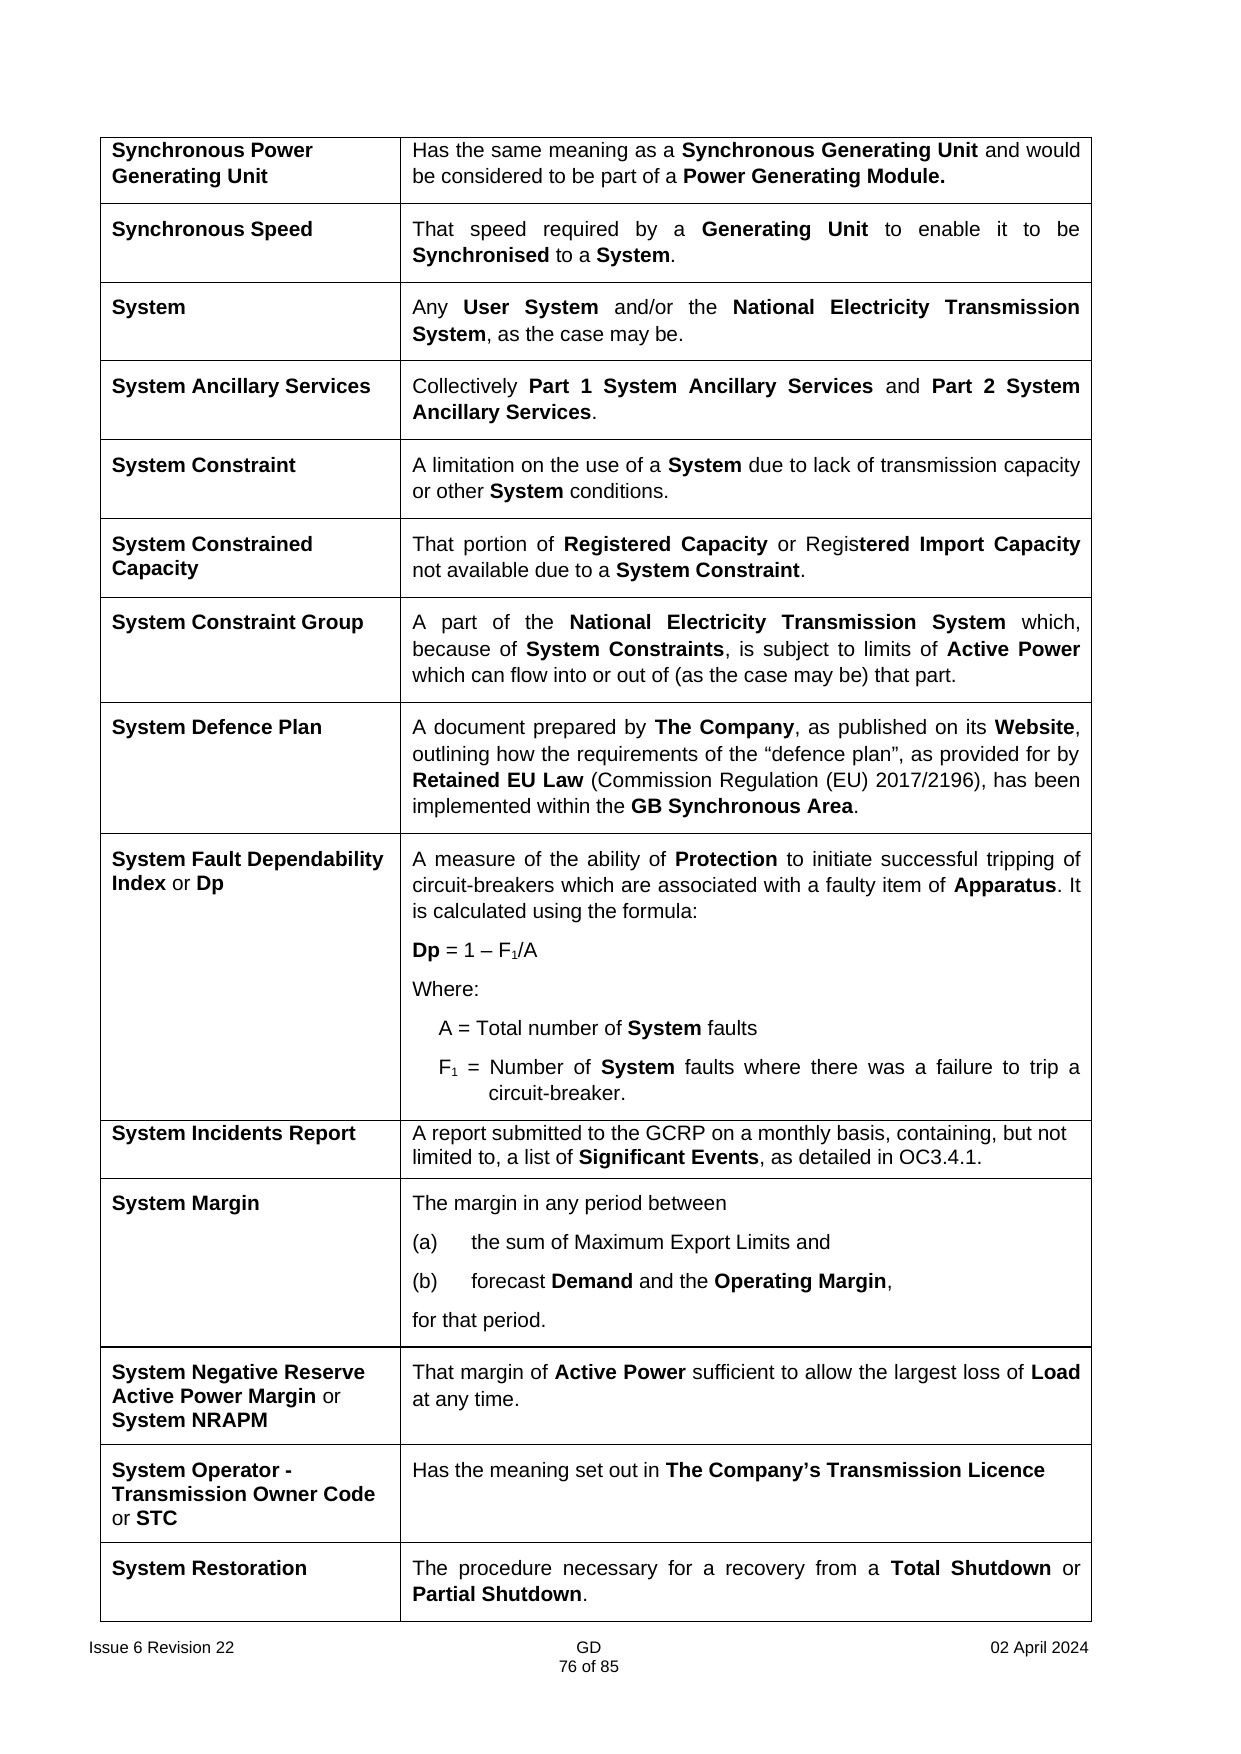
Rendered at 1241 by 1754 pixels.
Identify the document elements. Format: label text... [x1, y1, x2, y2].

table_cell That margin of Active Power sufficient to allow the largest loss of Load at any time. [401, 1348, 1091, 1444]
table_cell System Negative Reserve Active Power Margin or System NRAPM [101, 1348, 400, 1444]
table_cell A document prepared by The Company, as published on its Website, outlining how the requirements of the “defence plan”, as provided for by Retained EU Law (Commission Regulation (EU) 2017/2196), has been implemented within the GB Synchronous Area. [401, 703, 1091, 833]
table_cell That portion of Registered Capacity or Registered Import Capacity not available due to a System Constraint. [401, 519, 1091, 597]
table_cell System [101, 283, 400, 360]
table_cell A limitation on the use of a System due to lack of transmission capacity or other System conditions. [401, 440, 1091, 518]
table_cell Has the meaning set out in The Company’s Transmission Licence [401, 1445, 1091, 1542]
table_cell System Constrained Capacity [101, 519, 400, 597]
table_cell System Fault Dependability Index or Dp [101, 834, 400, 1120]
table_cell System Restoration [101, 1543, 400, 1621]
table_cell A part of the National Electricity Transmission System which, because of System Constraints, is subject to limits of Active Power which can flow into or out of (as the case may be) that part. [401, 598, 1091, 702]
table_cell That speed required by a Generating Unit to enable it to be Synchronised to a System. [401, 204, 1091, 282]
table_cell Has the same meaning as a Synchronous Generating Unit and would be considered to be part of a Power Generating Module. [401, 138, 1091, 203]
table_cell System Constraint Group [101, 598, 400, 702]
table_cell Synchronous Power Generating Unit [101, 138, 400, 203]
table_cell System Operator - Transmission Owner Code or STC [101, 1445, 400, 1542]
table_cell System Incidents Report [101, 1121, 400, 1177]
table_cell Collectively Part 1 System Ancillary Services and Part 2 System Ancillary Services. [401, 361, 1091, 439]
table_cell Synchronous Speed [101, 204, 400, 282]
table_cell Any User System and/or the National Electricity Transmission System, as the case may be. [401, 283, 1091, 360]
table_cell The procedure necessary for a recovery from a Total Shutdown or Partial Shutdown. [401, 1543, 1091, 1621]
table_cell System Defence Plan [101, 703, 400, 833]
table_cell The margin in any period between (a) the sum of Maximum Export Limits and (b) forecast Demand and the Operating Margin, for that period. [401, 1179, 1091, 1346]
table_cell A report submitted to the GCRP on a monthly basis, containing, but not limited to, a list of Significant Events, as detailed in OC3.4.1. [401, 1121, 1091, 1177]
table_cell System Constraint [101, 440, 400, 518]
table_cell System Ancillary Services [101, 361, 400, 439]
table_cell A measure of the ability of Protection to initiate successful tripping of circuit-breakers which are associated with a faulty item of Apparatus. It is calculated using the formula: Dp = 1 – F1/A Where: A = Total number of System faults F1 = Number of System faults where there was a failure to trip a circuit-breaker. [401, 834, 1091, 1120]
table_cell System Margin [101, 1179, 400, 1346]
